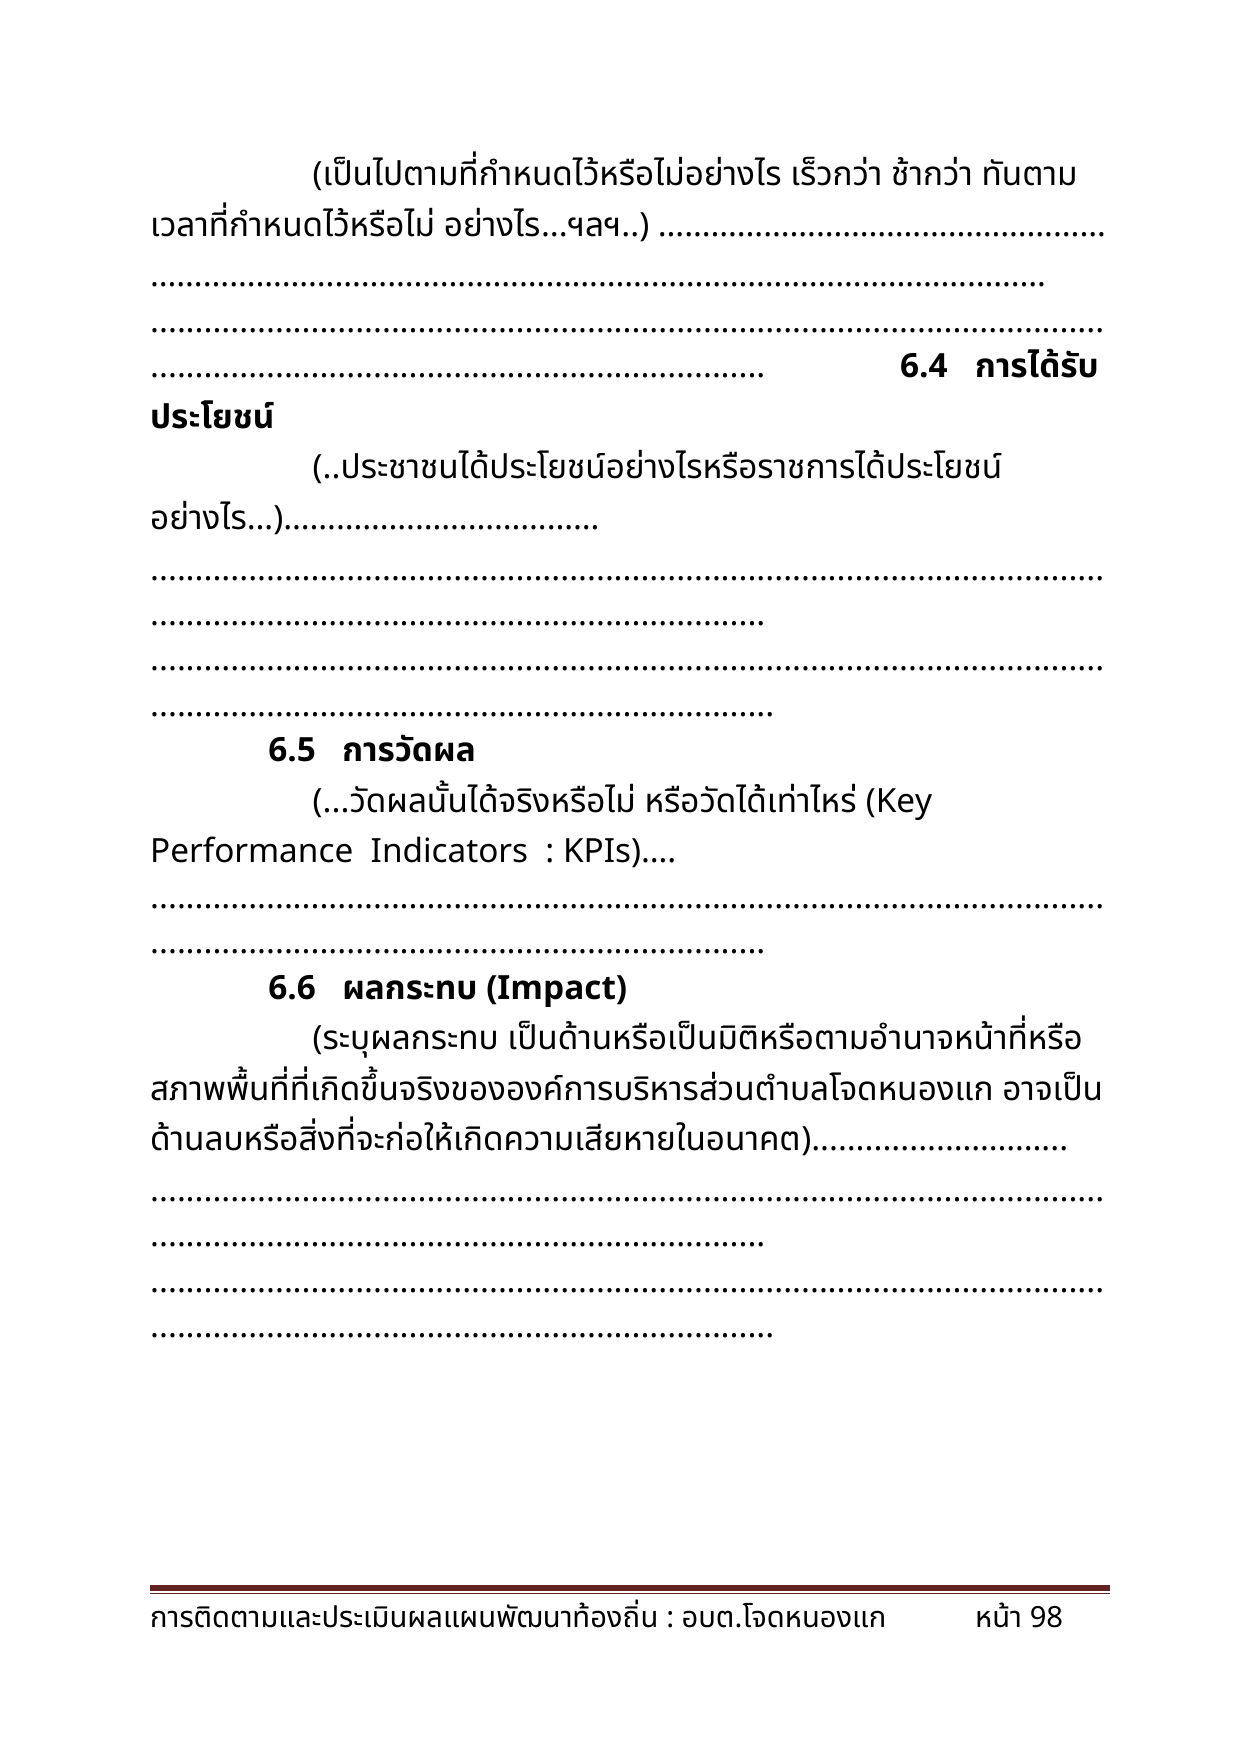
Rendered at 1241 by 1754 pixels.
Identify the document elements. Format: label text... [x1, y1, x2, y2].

text ................................................................................................................................................................................ [150, 873, 1110, 963]
text 6.5 การวัดผล [150, 726, 1110, 777]
text ................................................................................................................................................................................ 6.4 การได้รับประโยชน์ [150, 297, 1110, 443]
text ................................................................................................................................................................................ [150, 544, 1110, 635]
text (..ประชาชนได้ประโยชน์อย่างไรหรือราชการได้ประโยชน์อย่างไร…)……………………………… [150, 443, 1110, 544]
text 6.6 ผลกระทบ (Impact) [150, 963, 1110, 1014]
text ................................................................................................................................................................................. [150, 635, 1110, 726]
text ................................................................................................................................................................................. [150, 1257, 1110, 1347]
text (...วัดผลนั้นได้จริงหรือไม่ หรือวัดได้เท่าไหร่ (Key Performance Indicators : KPIs)…. [150, 777, 1110, 873]
text (เป็นไปตามที่กำหนดไว้หรือไม่อย่างไร เร็วกว่า ช้ากว่า ทันตามเวลาที่กำหนดไว้หรือไม่ อย่างไร...ฯลฯ..) ……………………………………………………………………………………………………………………………………… [150, 150, 1110, 297]
text (ระบุผลกระทบ เป็นด้านหรือเป็นมิติหรือตามอำนาจหน้าที่หรือสภาพพื้นที่ที่เกิดขึ้นจริงขององค์การบริหารส่วนตำบลโจดหนองแก อาจเป็นด้านลบหรือสิ่งที่จะก่อให้เกิดความเสียหายในอนาคต)...............………….. [150, 1014, 1110, 1166]
text ................................................................................................................................................................................ [150, 1166, 1110, 1257]
